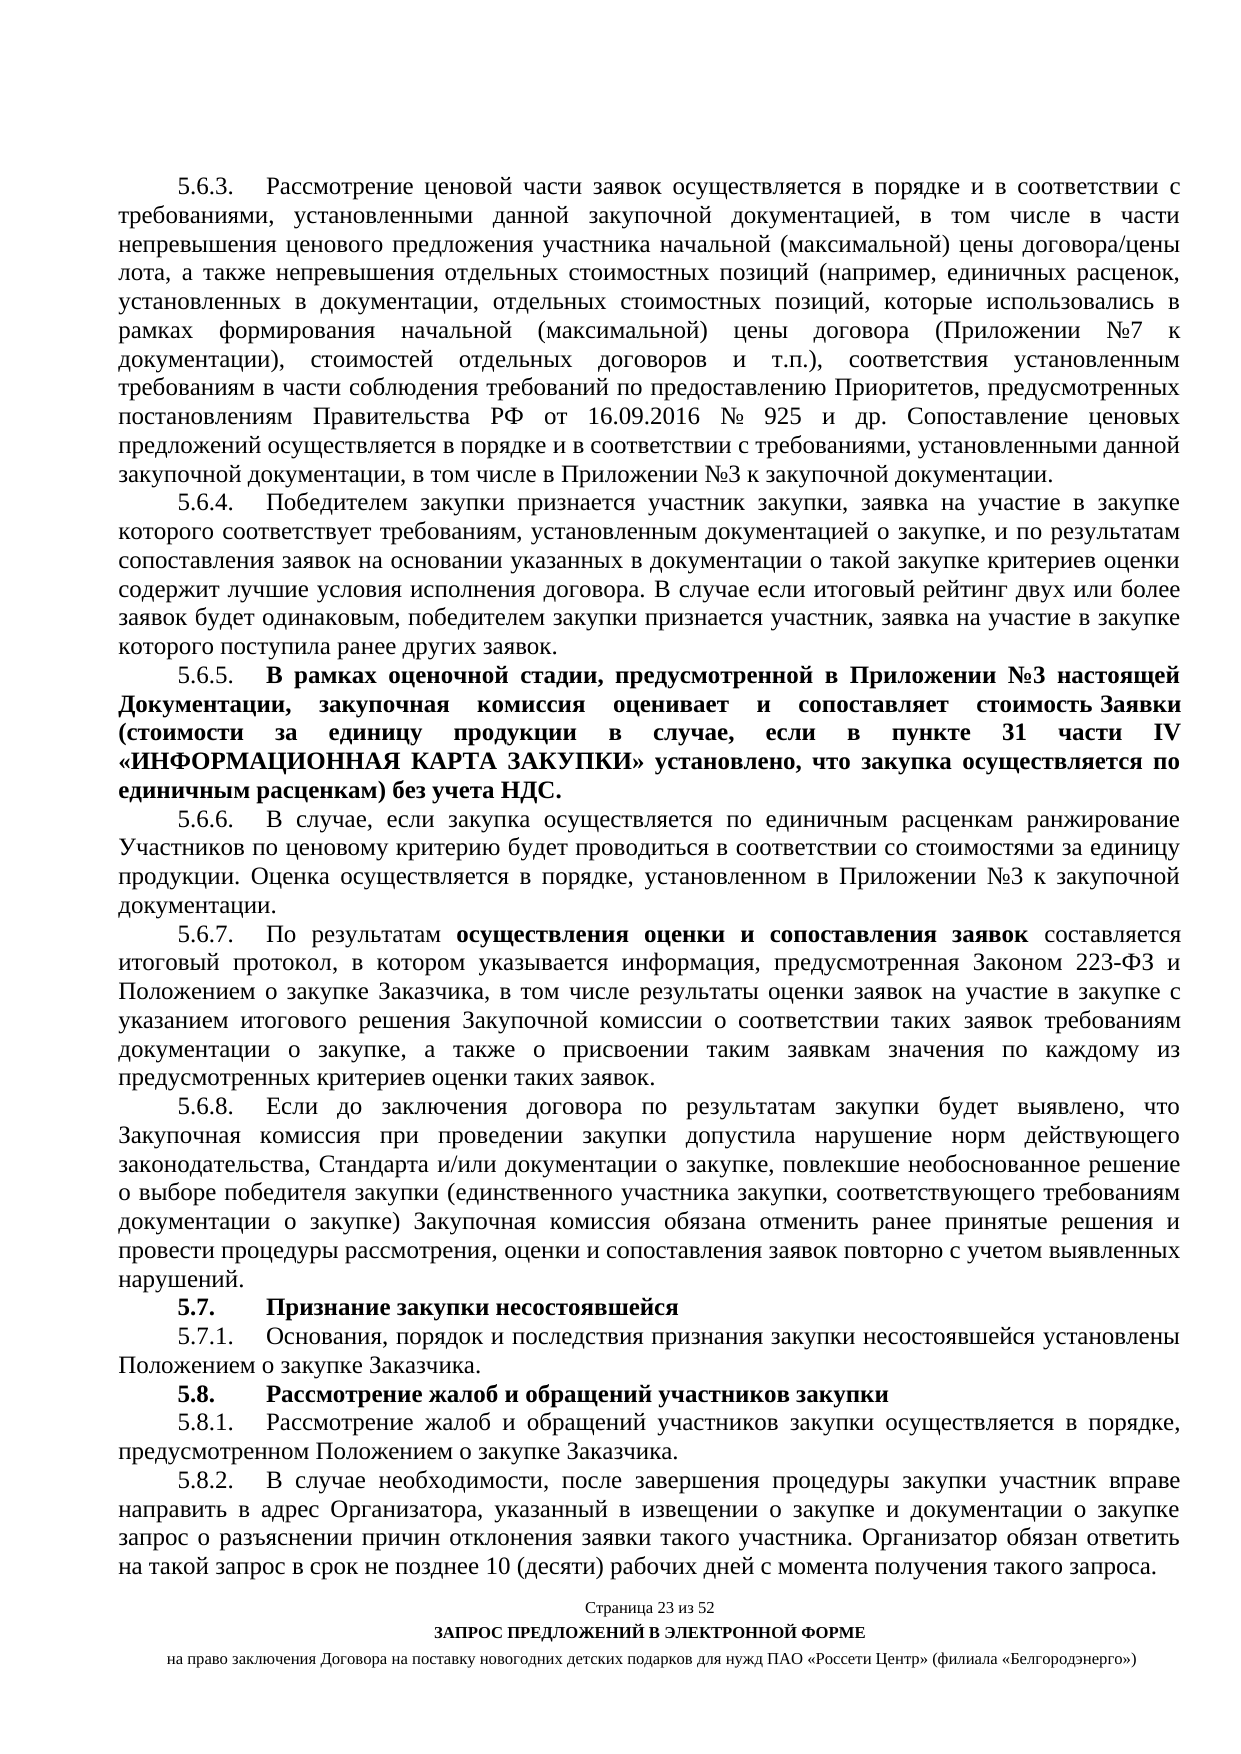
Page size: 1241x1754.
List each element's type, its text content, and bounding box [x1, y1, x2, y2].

subtitle В рамках оценочной стадии, предусмотренной в Приложении №3 настоящей Документации, закупочная комиссия оценивает и сопоставляет стоимость Заявки (стоимости за единицу продукции в случае, если в пункте 31 части IV «ИНФОРМАЦИОННАЯ КАРТА ЗАКУПКИ» установлено, что закупка осуществляется по единичным расценкам) без учета НДС. [118, 660, 1181, 804]
subtitle Победителем закупки признается участник закупки, заявка на участие в закупке которого соответствует требованиям, установленным документацией о закупке, и по результатам сопоставления заявок на основании указанных в документации о такой закупке критериев оценки содержит лучшие условия исполнения договора. В случае если итоговый рейтинг двух или более заявок будет одинаковым, победителем закупки признается участник, заявка на участие в закупке которого поступила ранее других заявок. [118, 487, 1181, 660]
subtitle В случае, если закупка осуществляется по единичным расценкам ранжирование Участников по ценовому критерию будет проводиться в соответствии со стоимостями за единицу продукции. Оценка осуществляется в порядке, установленном в Приложении №3 к закупочной документации. [118, 804, 1181, 919]
subtitle Признание закупки несостоявшейся [118, 1292, 1181, 1321]
subtitle Основания, порядок и последствия признания закупки несостоявшейся установлены Положением о закупке Заказчика. [118, 1321, 1181, 1379]
subtitle В случае необходимости, после завершения процедуры закупки участник вправе направить в адрес Организатора, указанный в извещении о закупке и документации о закупке запрос о разъяснении причин отклонения заявки такого участника. Организатор обязан ответить на такой запрос в срок не позднее 10 (десяти) рабочих дней с момента получения такого запроса. [118, 1465, 1181, 1580]
subtitle Рассмотрение ценовой части заявок осуществляется в порядке и в соответствии с требованиями, установленными данной закупочной документацией, в том числе в части непревышения ценового предложения участника начальной (максимальной) цены договора/цены лота, а также непревышения отдельных стоимостных позиций (например, единичных расценок, установленных в документации, отдельных стоимостных позиций, которые использовались в рамках формирования начальной (максимальной) цены договора (Приложении №7 к документации), стоимостей отдельных договоров и т.п.), соответствия установленным требованиям в части соблюдения требований по предоставлению Приоритетов, предусмотренных постановлениям Правительства РФ от 16.09.2016 № 925 и др. Сопоставление ценовых предложений осуществляется в порядке и в соответствии с требованиями, установленными данной закупочной документации, в том числе в Приложении №3 к закупочной документации. [118, 171, 1181, 487]
subtitle Если до заключения договора по результатам закупки будет выявлено, что Закупочная комиссия при проведении закупки допустила нарушение норм действующего законодательства, Стандарта и/или документации о закупке, повлекшие необоснованное решение о выборе победителя закупки (единственного участника закупки, соответствующего требованиям документации о закупке) Закупочная комиссия обязана отменить ранее принятые решения и провести процедуры рассмотрения, оценки и сопоставления заявок повторно с учетом выявленных нарушений. [118, 1091, 1181, 1292]
subtitle Рассмотрение жалоб и обращений участников закупки осуществляется в порядке, предусмотренном Положением о закупке Заказчика. [118, 1407, 1181, 1465]
subtitle Рассмотрение жалоб и обращений участников закупки [118, 1379, 1181, 1407]
subtitle По результатам осуществления оценки и сопоставления заявок составляется итоговый протокол, в котором указывается информация, предусмотренная Законом 223-ФЗ и Положением о закупке Заказчика, в том числе результаты оценки заявок на участие в закупке с указанием итогового решения Закупочной комиссии о соответствии таких заявок требованиям документации о закупке, а также о присвоении таким заявкам значения по каждому из предусмотренных критериев оценки таких заявок. [118, 919, 1181, 1091]
